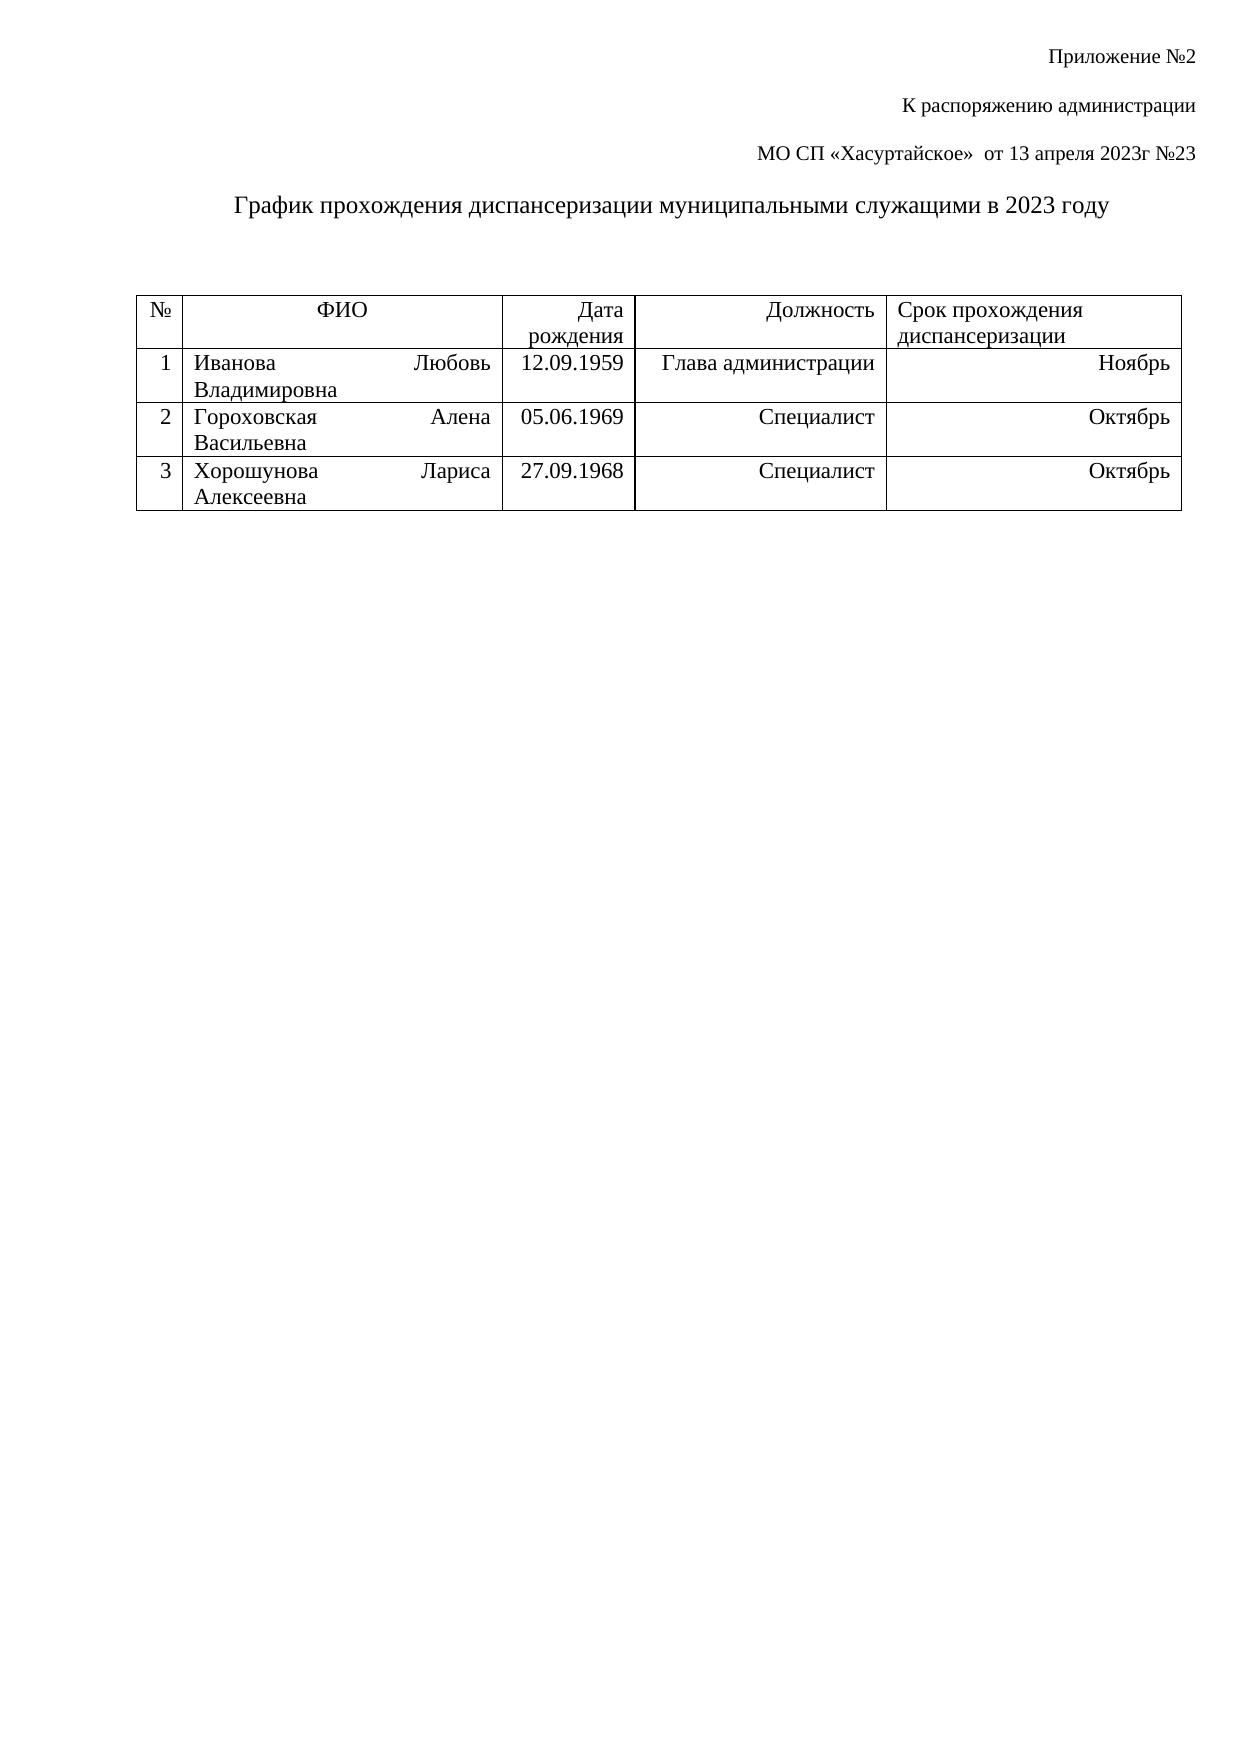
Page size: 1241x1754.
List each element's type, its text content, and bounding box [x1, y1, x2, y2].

table_header № [137, 296, 182, 348]
table_header Дата рождения [503, 296, 634, 348]
table_cell 2 [137, 403, 182, 456]
table_header Срок прохождения диспансеризации [887, 296, 1181, 348]
table_cell Специалист [636, 403, 886, 456]
table_cell Иванова Любовь Владимировна [183, 349, 502, 402]
text График прохождения диспансеризации муниципальными служащими в 2023 году [148, 190, 1196, 218]
table_cell Ноябрь [887, 349, 1181, 402]
table_cell 05.06.1969 [503, 403, 634, 456]
text МО СП «Хасуртайское» от 13 апреля 2023г №23 [148, 141, 1196, 165]
table_cell 12.09.1959 [503, 349, 634, 402]
table_cell Глава администрации [636, 349, 886, 402]
table_cell 1 [137, 349, 182, 402]
table_cell Гороховская Алена Васильевна [183, 403, 502, 456]
text Приложение №2 [148, 44, 1196, 68]
table_cell Специалист [636, 457, 886, 509]
table_cell Октябрь [887, 403, 1181, 456]
table_cell Хорошунова Лариса Алексеевна [183, 457, 502, 509]
table_cell Октябрь [887, 457, 1181, 509]
text К распоряжению администрации [148, 93, 1196, 117]
table_cell 27.09.1968 [503, 457, 634, 509]
table_header ФИО [183, 296, 502, 348]
table_cell 3 [137, 457, 182, 509]
table_header Должность [636, 296, 886, 348]
